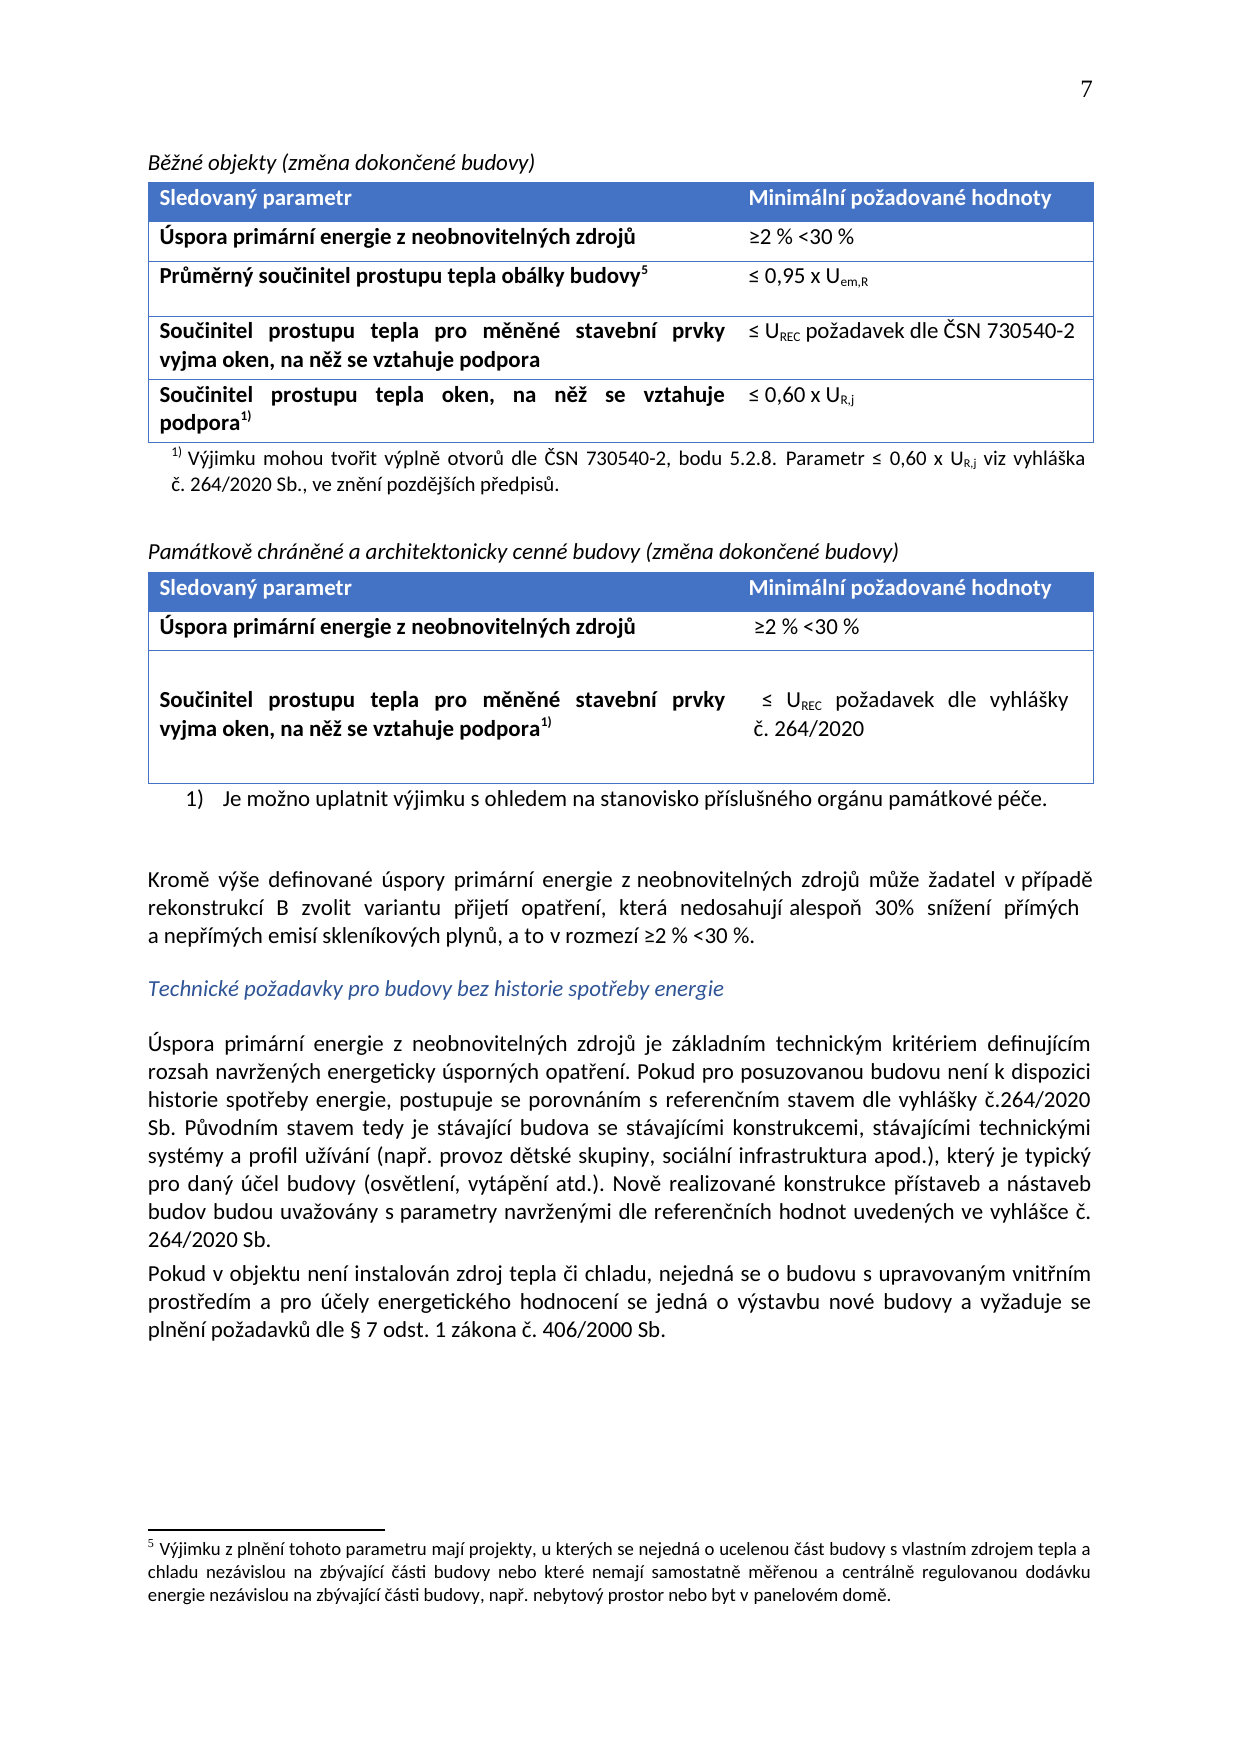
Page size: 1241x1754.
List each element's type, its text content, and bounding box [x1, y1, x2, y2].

text Pokud v objektu není instalován zdroj tepla či chladu, nejedná se o budovu s upravovaným vnitřním prostředím a pro účely energetického hodnocení se jedná o výstavbu nové budovy a vyžaduje se plnění požadavků dle § 7 odst. 1 zákona č. 406/2000 Sb. [148, 1259, 1093, 1343]
table_cell ≤ UREC požadavek dle ČSN 730540-2 [737, 317, 1093, 379]
table_cell ≥2 % <30 % [737, 222, 1093, 261]
table_cell ≤ 0,95 x Uem,R [737, 262, 1093, 316]
table_cell Průměrný součinitel prostupu tepla obálky budovy [149, 262, 737, 316]
table_cell Úspora primární energie z neobnovitelných zdrojů [149, 222, 737, 261]
text Úspora primární energie z neobnovitelných zdrojů je základním technickým kritériem definujícím rozsah navržených energeticky úsporných opatření. Pokud pro posuzovanou budovu není k dispozici historie spotřeby energie, postupuje se porovnáním s referenčním stavem dle vyhlášky č.264/2020 Sb. Původním stavem tedy je stávající budova se stávajícími konstrukcemi, stávajícími technickými systémy a profil užívání (např. provoz dětské skupiny, sociální infrastruktura apod.), který je typický pro daný účel budovy (osvětlení, vytápění atd.). Nově realizované konstrukce přístaveb a nástaveb budov budou uvažovány s parametry navrženými dle referenčních hodnot uvedených ve vyhlášce č. 264/2020 Sb. [148, 1029, 1093, 1253]
table_cell ≥2 % <30 % [737, 612, 1093, 650]
text Běžné objekty (změna dokončené budovy) [148, 148, 1093, 176]
list Je možno uplatnit výjimku s ohledem na stanovisko příslušného orgánu památkové péče. [185, 784, 1093, 812]
text Památkově chráněné a architektonicky cenné budovy (změna dokončené budovy) [148, 537, 1093, 565]
table_header Minimální požadované hodnoty [737, 573, 1093, 611]
table_cell ≤ 0,60 x UR,j [737, 380, 1093, 442]
table_cell Úspora primární energie z neobnovitelných zdrojů [149, 612, 737, 650]
table_header Minimální požadované hodnoty [737, 183, 1093, 221]
table_header Sledovaný parametr [149, 573, 737, 611]
table_cell Součinitel prostupu tepla oken, na něž se vztahuje podpora1) [149, 380, 737, 442]
text 1) Výjimku mohou tvořit výplně otvorů dle ČSN 730540-2, bodu 5.2.8. Parametr ≤ 0,60 x UR,j viz vyhláška č. 264/2020 Sb., ve znění pozdějších předpisů. [171, 443, 1093, 497]
table_cell Součinitel prostupu tepla pro měněné stavební prvky vyjma oken, na něž se vztahuje podpora [149, 317, 737, 379]
subtitle Technické požadavky pro budovy bez historie spotřeby energie [148, 974, 1093, 1002]
text Kromě výše definované úspory primární energie z neobnovitelných zdrojů může žadatel v případě rekonstrukcí B zvolit variantu přijetí opatření, která nedosahují alespoň 30% snížení přímých a nepřímých emisí skleníkových plynů, a to v rozmezí ≥2 % <30 %. [148, 865, 1093, 949]
table_cell Součinitel prostupu tepla pro měněné stavební prvky vyjma oken, na něž se vztahuje podpora1) [149, 651, 737, 783]
table_header Sledovaný parametr [149, 183, 737, 221]
table_cell ≤ UREC požadavek dle vyhlášky č. 264/2020 [737, 651, 1093, 783]
